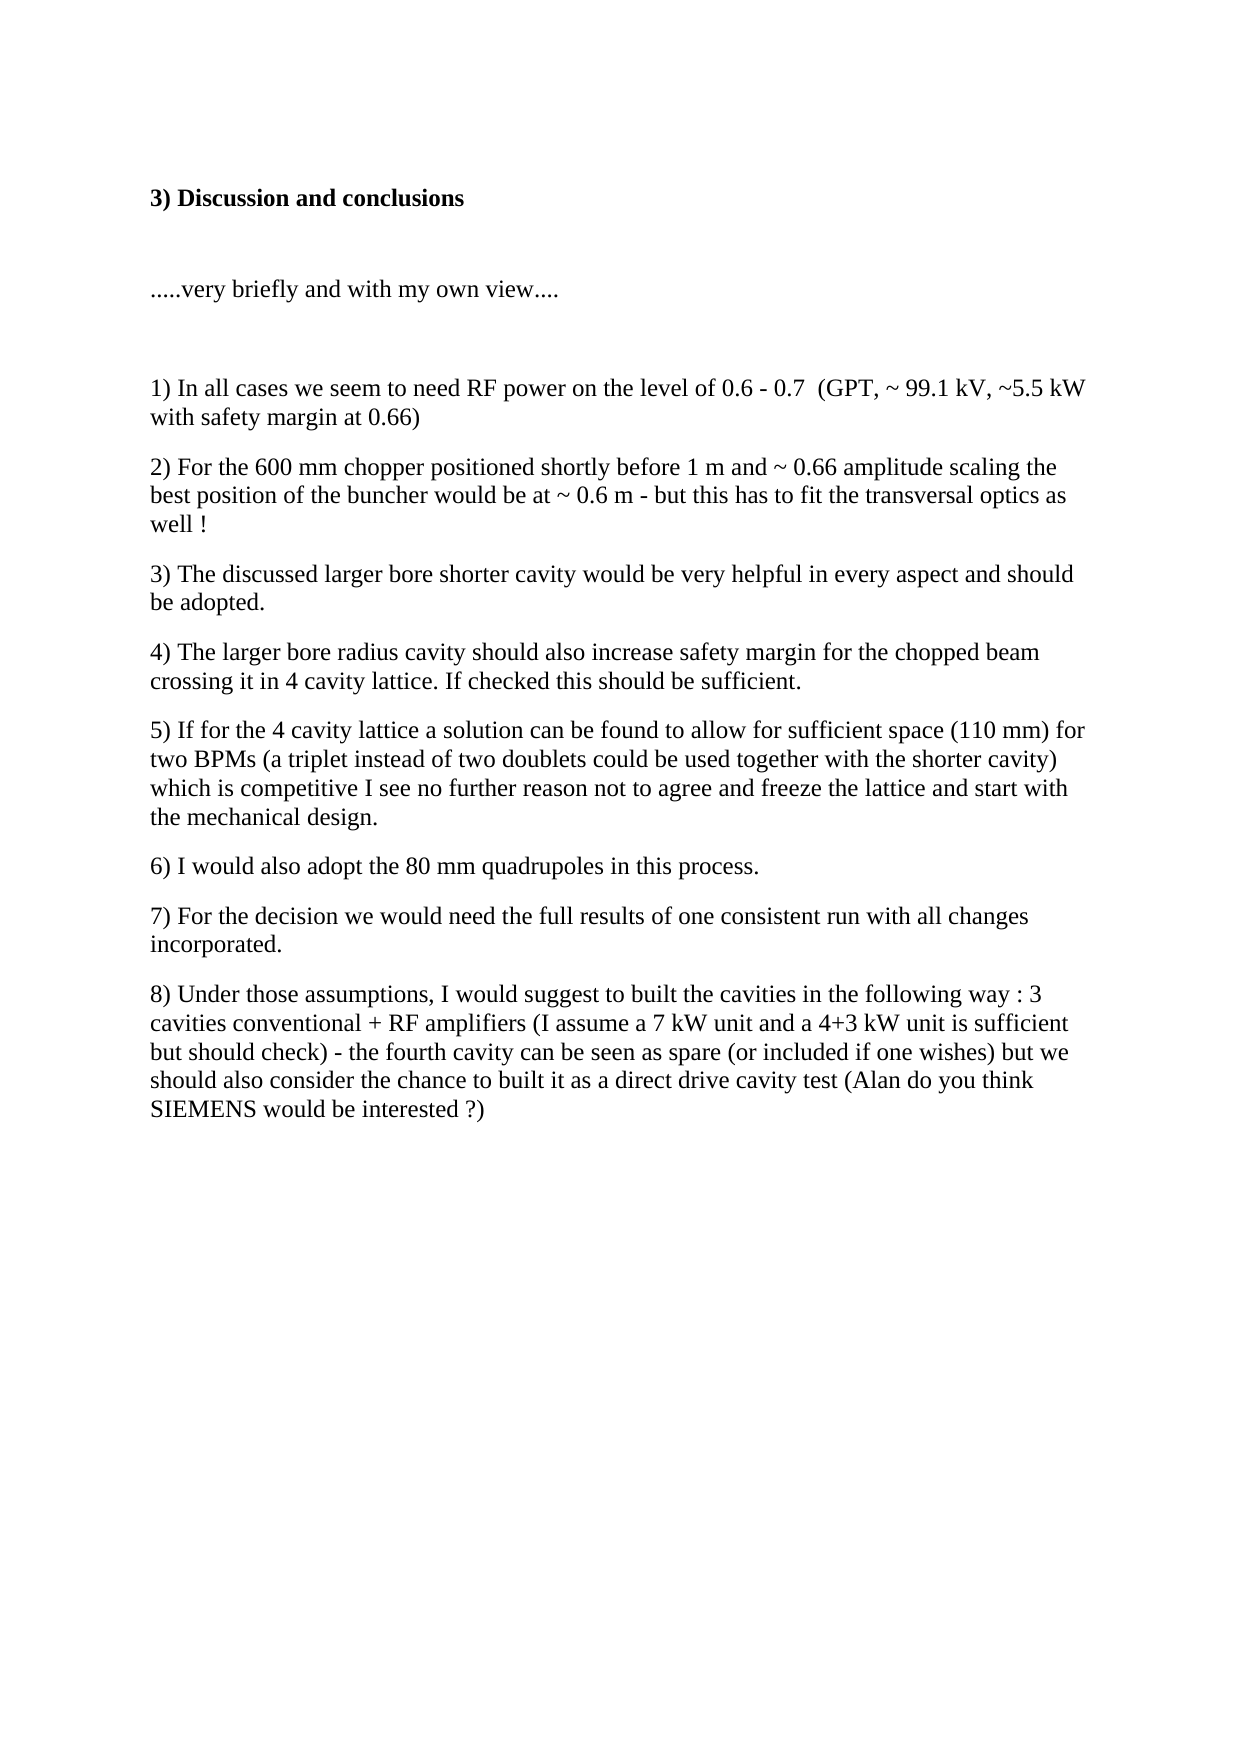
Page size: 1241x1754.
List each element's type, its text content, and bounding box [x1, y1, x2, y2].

text 2) For the 600 mm chopper positioned shortly before 1 m and ~ 0.66 amplitude scaling the best position of the buncher would be at ~ 0.6 m - but this has to fit the transversal optics as well ! [150, 452, 1090, 538]
text 5) If for the 4 cavity lattice a solution can be found to allow for sufficient space (110 mm) for two BPMs (a triplet instead of two doublets could be used together with the shorter cavity) which is competitive I see no further reason not to agree and freeze the lattice and start with the mechanical design. [150, 715, 1090, 830]
subtitle 3) Discussion and conclusions [150, 183, 1090, 212]
text 6) I would also adopt the 80 mm quadrupoles in this process. [150, 851, 1090, 880]
text 4) The larger bore radius cavity should also increase safety margin for the chopped beam crossing it in 4 cavity lattice. If checked this should be sufficient. [150, 637, 1090, 694]
text 1) In all cases we seem to need RF power on the level of 0.6 - 0.7 (GPT, ~ 99.1 kV, ~5.5 kW with safety margin at 0.66) [150, 373, 1090, 431]
text 8) Under those assumptions, I would suggest to built the cavities in the following way : 3 cavities conventional + RF amplifiers (I assume a 7 kW unit and a 4+3 kW unit is sufficient but should check) - the fourth cavity can be seen as spare (or included if one wishes) but we should also consider the chance to built it as a direct drive cavity test (Alan do you think SIEMENS would be interested ?) [150, 979, 1090, 1123]
text .....very briefly and with my own view.... [150, 274, 1090, 303]
text 7) For the decision we would need the full results of one consistent run with all changes incorporated. [150, 901, 1090, 958]
text 3) The discussed larger bore shorter cavity would be very helpful in every aspect and should be adopted. [150, 559, 1090, 616]
